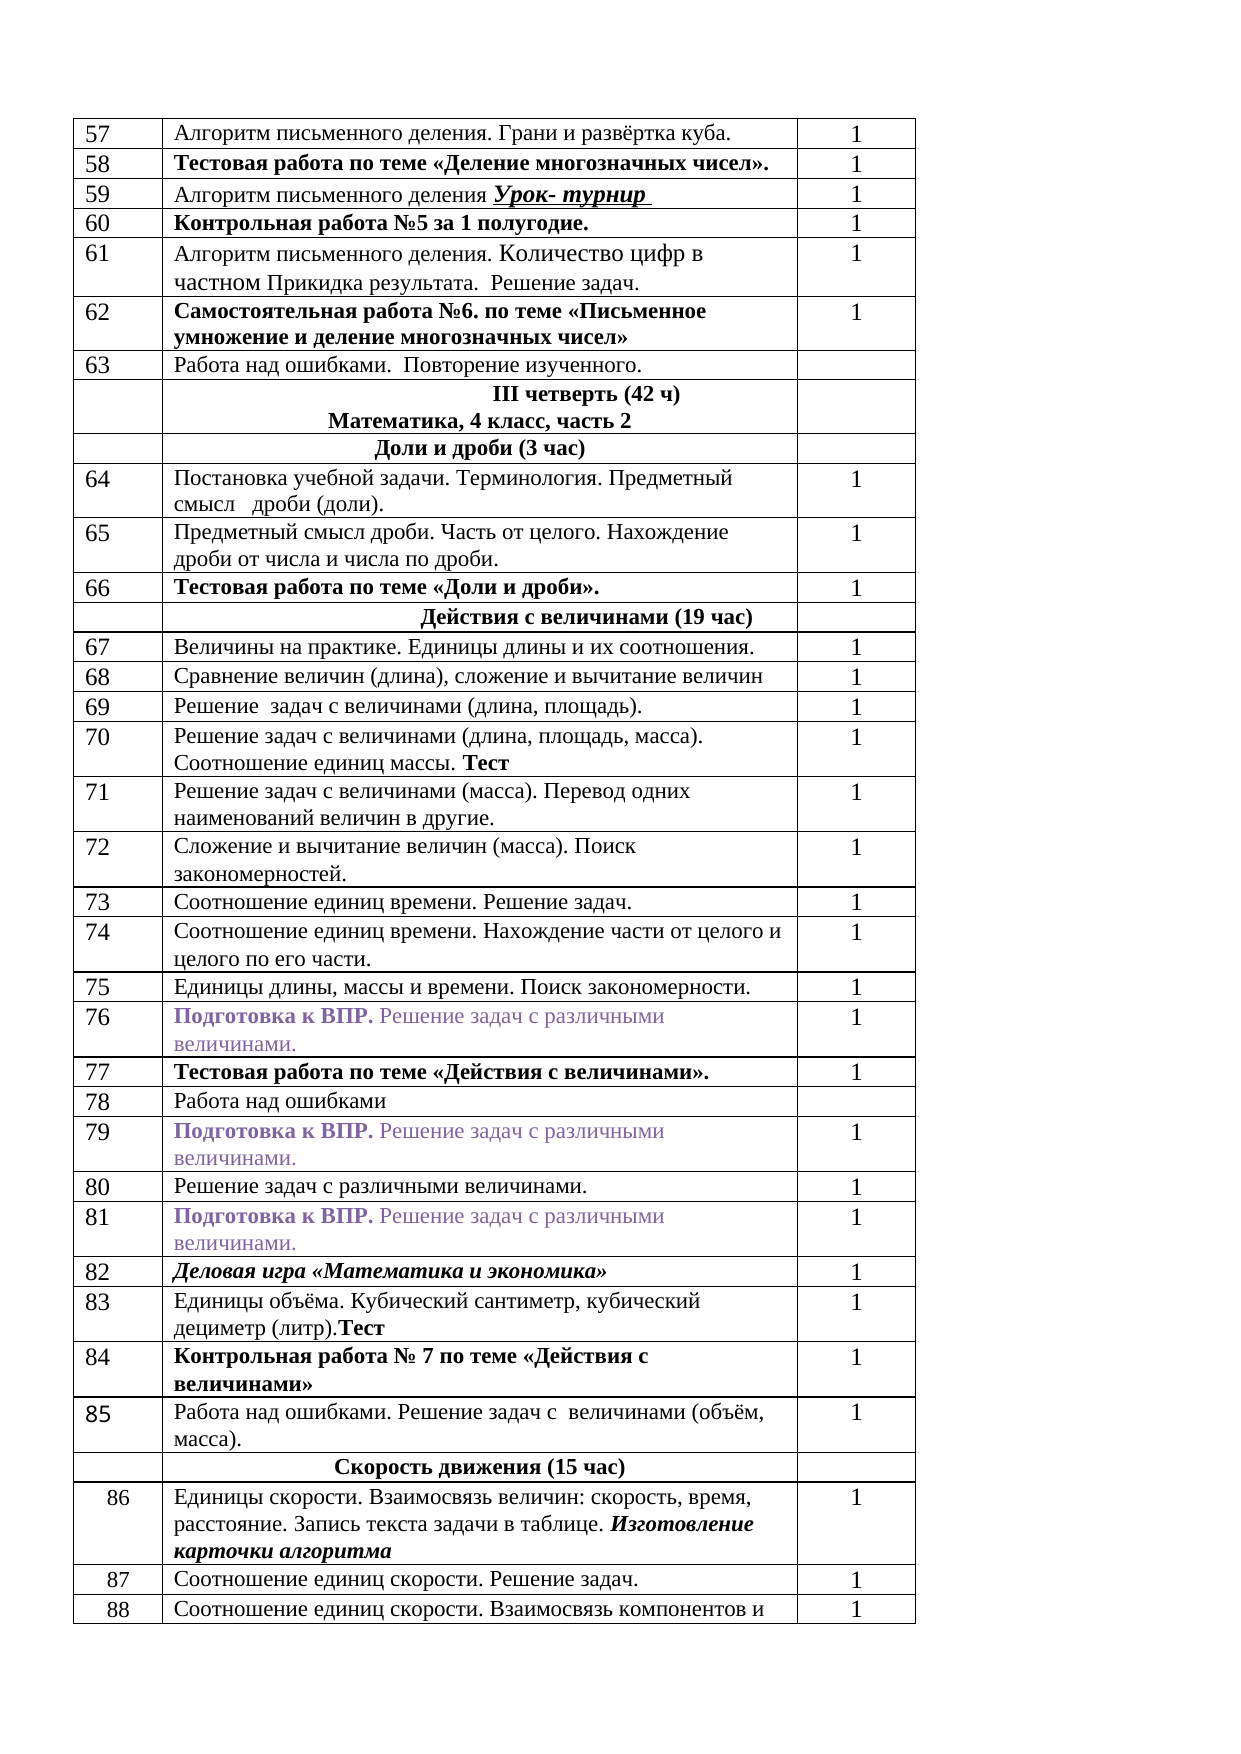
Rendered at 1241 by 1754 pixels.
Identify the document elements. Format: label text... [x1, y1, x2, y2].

table_cell Единицы длины, массы и времени. Поиск закономерности. [163, 973, 797, 1001]
table_cell Алгоритм письменного деления Урок- турнир [163, 179, 797, 207]
table_cell 61 [74, 238, 162, 296]
table_cell Подготовка к ВПР. Решение задач с различными величинами. [163, 1202, 797, 1256]
table_cell 58 [74, 149, 162, 178]
table_cell Единицы объёма. Кубический сантиметр, кубический дециметр (литр).Тест [163, 1287, 797, 1341]
table_cell Тестовая работа по теме «Доли и дроби». [163, 573, 797, 602]
table_cell 1 [798, 633, 915, 661]
table_cell 63 [74, 351, 162, 379]
table_cell [798, 603, 915, 631]
table_cell 83 [74, 1287, 162, 1341]
table_cell 1 [798, 149, 915, 178]
table_cell Соотношение единиц скорости. Решение задач. [163, 1565, 797, 1593]
table_cell Соотношение единиц времени. Нахождение части от целого и целого по его части. [163, 917, 797, 971]
table_cell 84 [74, 1342, 162, 1396]
table_cell 71 [74, 777, 162, 831]
table_cell Подготовка к ВПР. Решение задач с различными величинами. [163, 1117, 797, 1171]
table_cell 57 [74, 119, 162, 148]
table_cell Контрольная работа №5 за 1 полугодие. [163, 209, 797, 237]
table_cell Решение задач с величинами (масса). Перевод одних наименований величин в другие. [163, 777, 797, 831]
table_cell 1 [798, 692, 915, 721]
table_cell 80 [74, 1172, 162, 1201]
table_cell [74, 380, 162, 433]
table_cell 70 [74, 722, 162, 776]
table_cell 82 [74, 1257, 162, 1286]
table_cell 1 [798, 209, 915, 237]
table_cell Работа над ошибками. Повторение изученного. [163, 351, 797, 379]
table_cell 77 [74, 1058, 162, 1086]
table_cell 1 [798, 1595, 915, 1623]
table_cell 59 [74, 179, 162, 207]
table_cell 78 [74, 1087, 162, 1116]
table_cell Подготовка к ВПР. Решение задач с различными величинами. [163, 1002, 797, 1056]
table_cell Сравнение величин (длина), сложение и вычитание величин [163, 662, 797, 691]
table_cell 1 [798, 662, 915, 691]
table_cell Доли и дроби (3 час) [163, 434, 797, 463]
table_cell 1 [798, 917, 915, 971]
table_cell 68 [74, 662, 162, 691]
table_cell Соотношение единиц времени. Решение задач. [163, 888, 797, 916]
table_cell Скорость движения (15 час) [163, 1453, 797, 1481]
table_cell 62 [74, 297, 162, 349]
table_cell 1 [798, 1398, 915, 1452]
table_cell 75 [74, 973, 162, 1001]
table_cell 1 [798, 119, 915, 148]
table_cell 1 [798, 1002, 915, 1056]
table_cell [798, 1453, 915, 1481]
table_cell [798, 434, 915, 463]
table_cell 66 [74, 573, 162, 602]
table_cell 1 [798, 1172, 915, 1201]
table_cell 87 [74, 1565, 162, 1593]
table_cell 1 [798, 1117, 915, 1171]
table_cell 1 [798, 1342, 915, 1396]
table_cell 1 [798, 297, 915, 349]
table_cell 1 [798, 1202, 915, 1256]
table_cell 1 [798, 1257, 915, 1286]
table_cell 1 [798, 573, 915, 602]
table_cell 74 [74, 917, 162, 971]
table_cell Алгоритм письменного деления. Количество цифр в частном Прикидка результата. Решение задач. [163, 238, 797, 296]
table_cell 1 [798, 888, 915, 916]
table_cell Тестовая работа по теме «Действия с величинами». [163, 1058, 797, 1086]
table_cell Самостоятельная работа №6. по теме «Письменное умножение и деление многозначных чисел» [163, 297, 797, 349]
table_cell 1 [798, 1483, 915, 1564]
table_cell Сложение и вычитание величин (масса). Поиск закономерностей. [163, 832, 797, 886]
table_cell Алгоритм письменного деления. Грани и развёртка куба. [163, 119, 797, 148]
table_cell 72 [74, 832, 162, 886]
table_cell 1 [798, 722, 915, 776]
table_cell [74, 434, 162, 463]
table_cell 64 [74, 464, 162, 517]
table_cell 1 [798, 973, 915, 1001]
table_cell III четверть (42 ч) Математика, 4 класс, часть 2 [163, 380, 797, 433]
table_cell 65 [74, 518, 162, 572]
table_cell 76 [74, 1002, 162, 1056]
table_cell Единицы скорости. Взаимосвязь величин: скорость, время, расстояние. Запись текста задачи в таблице. Изготовление карточки алгоритма [163, 1483, 797, 1564]
table_cell Решение задач с величинами (длина, площадь). [163, 692, 797, 721]
table_cell Действия с величинами (19 час) [163, 603, 797, 631]
table_cell Деловая игра «Математика и экономика» [163, 1257, 797, 1286]
table_cell Работа над ошибками. Решение задач с величинами (объём, масса). [163, 1398, 797, 1452]
table_cell 1 [798, 832, 915, 886]
table_cell 1 [798, 1058, 915, 1086]
table_cell 1 [798, 1565, 915, 1593]
table_cell Решение задач с величинами (длина, площадь, масса). Соотношение единиц массы. Тест [163, 722, 797, 776]
table_cell Контрольная работа № 7 по теме «Действия с величинами» [163, 1342, 797, 1396]
table_cell 60 [74, 209, 162, 237]
table_cell [798, 351, 915, 379]
table_cell 88 [74, 1595, 162, 1623]
table_cell Решение задач с различными величинами. [163, 1172, 797, 1201]
table_cell Работа над ошибками [163, 1087, 797, 1116]
table_cell 86 [74, 1483, 162, 1564]
table_cell 79 [74, 1117, 162, 1171]
table_cell [798, 380, 915, 433]
table_cell 1 [798, 1287, 915, 1341]
table_cell Постановка учебной задачи. Терминология. Предметный смысл дроби (доли). [163, 464, 797, 517]
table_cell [163, 1595, 797, 1623]
table_cell [74, 1453, 162, 1481]
table_cell 1 [798, 518, 915, 572]
table_cell 73 [74, 888, 162, 916]
table_cell 85 [74, 1398, 162, 1452]
table_cell 1 [798, 179, 915, 207]
table_cell 69 [74, 692, 162, 721]
table_cell Величины на практике. Единицы длины и их соотношения. [163, 633, 797, 661]
table_cell 81 [74, 1202, 162, 1256]
table_cell 1 [798, 777, 915, 831]
table_cell 1 [798, 464, 915, 517]
table_cell [74, 603, 162, 631]
table_cell [798, 1087, 915, 1116]
table_cell Предметный смысл дроби. Часть от целого. Нахождение дроби от числа и числа по дроби. [163, 518, 797, 572]
table_cell 1 [798, 238, 915, 296]
table_cell Тестовая работа по теме «Деление многозначных чисел». [163, 149, 797, 178]
table_cell 67 [74, 633, 162, 661]
